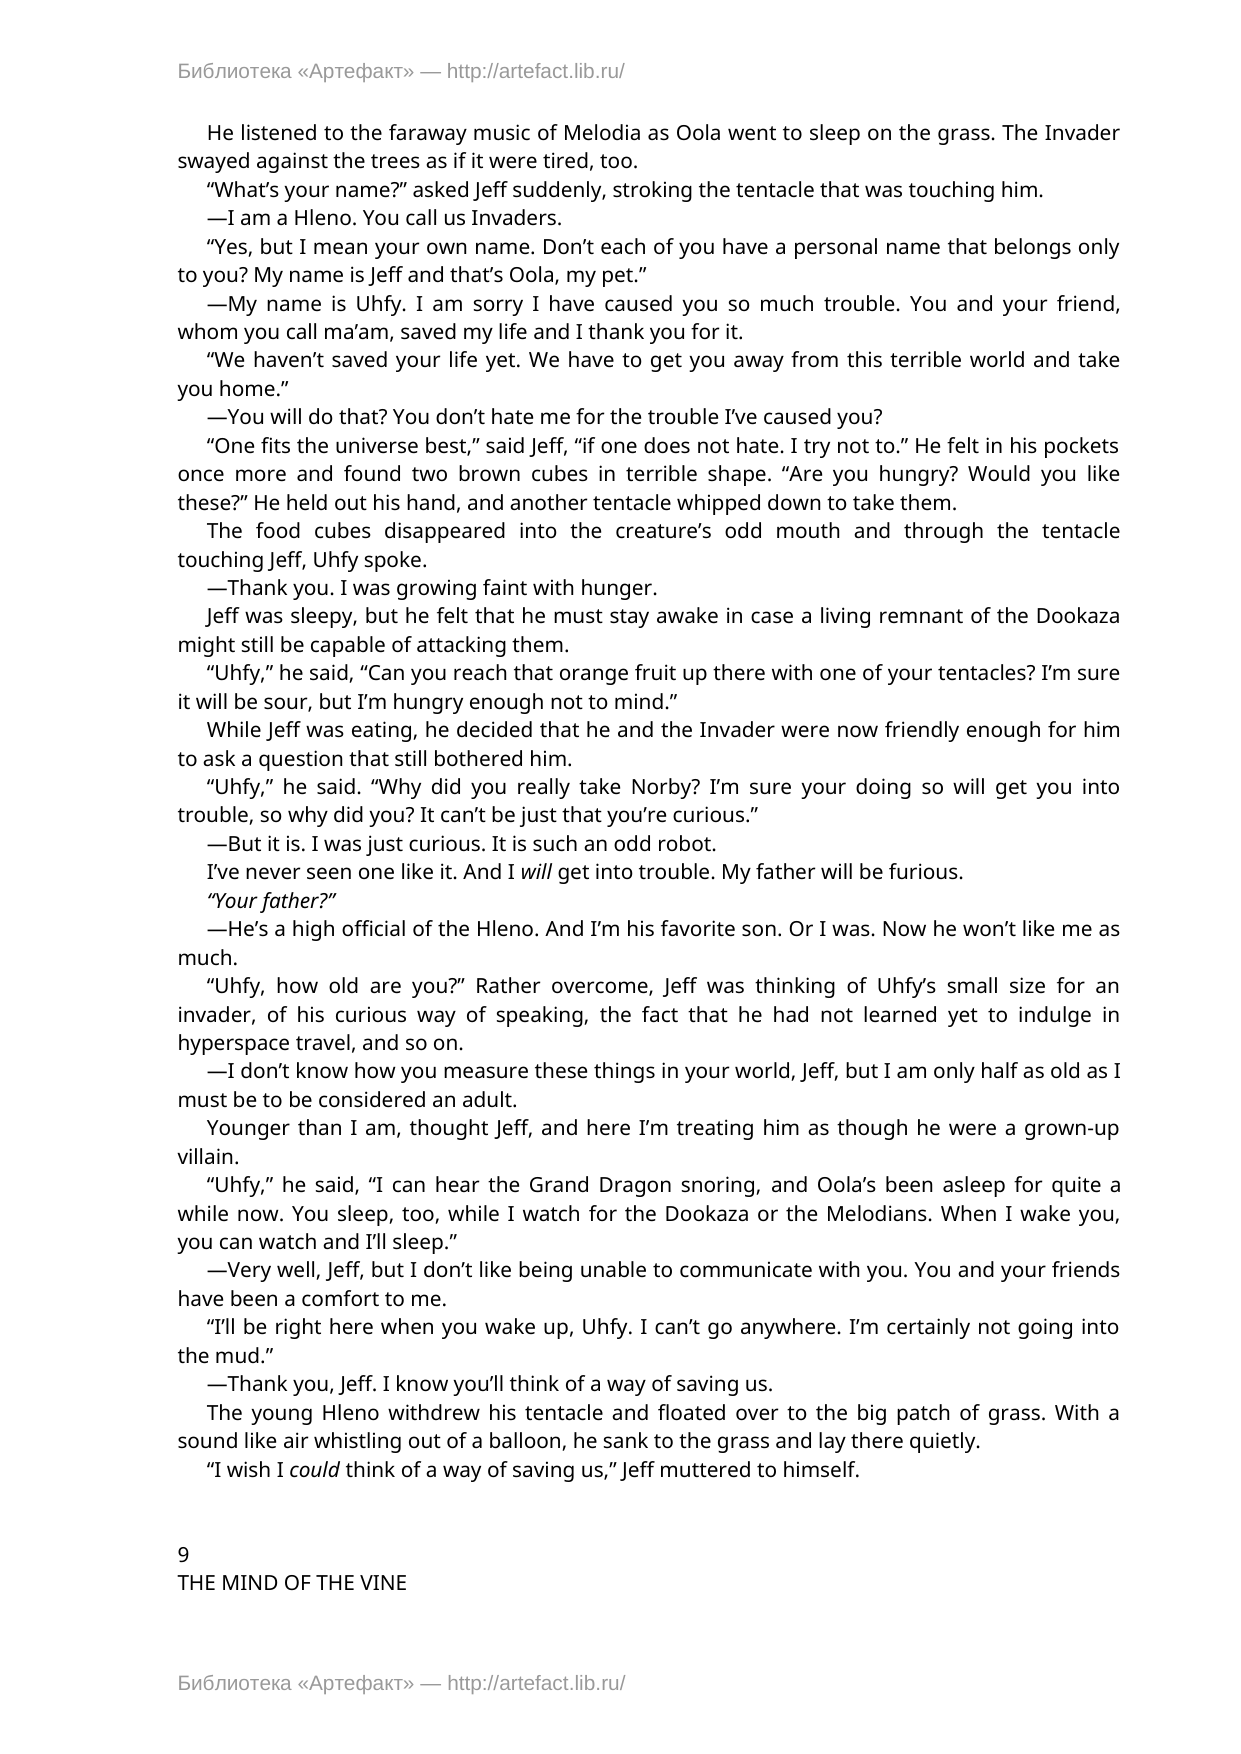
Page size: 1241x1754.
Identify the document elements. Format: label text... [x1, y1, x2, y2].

text 9 [177, 1540, 1122, 1568]
text “We haven’t saved your life yet. We have to get you away from this terrible world and take you home.” [177, 346, 1122, 402]
text “Uhfy,” he said, “I can hear the Grand Dragon snoring, and Oola’s been asleep for quite a while now. You sleep, too, while I watch for the Dookaza or the Melodians. When I wake you, you can watch and I’ll sleep.” [177, 1170, 1122, 1256]
text —I am a Hleno. You call us Invaders. [177, 203, 1122, 232]
text —Thank you. I was growing faint with hunger. [177, 573, 1122, 602]
text While Jeff was eating, he decided that he and the Invader were now friendly enough for him to ask a question that still bothered him. [177, 715, 1122, 772]
text “Your father?” [177, 886, 1122, 914]
text Younger than I am, thought Jeff, and here I’m treating him as though he were a grown-up villain. [177, 1113, 1122, 1170]
text —Very well, Jeff, but I don’t like being unable to communicate with you. You and your friends have been a comfort to me. [177, 1256, 1122, 1312]
text —But it is. I was just curious. It is such an odd robot. [177, 829, 1122, 857]
text The food cubes disappeared into the creature’s odd mouth and through the tentacle touching Jeff, Uhfy spoke. [177, 516, 1122, 573]
text “I wish I could think of a way of saving us,” Jeff muttered to himself. [177, 1455, 1122, 1483]
text He listened to the faraway music of Melodia as Oola went to sleep on the grass. The Invader swayed against the trees as if it were tired, too. [177, 118, 1122, 175]
text “Uhfy,” he said, “Can you reach that orange fruit up there with one of your tentacles? I’m sure it will be sour, but I’m hungry enough not to mind.” [177, 658, 1122, 715]
text The young Hleno withdrew his tentacle and floated over to the big patch of grass. With a sound like air whistling out of a balloon, he sank to the grass and lay there quietly. [177, 1398, 1122, 1455]
text Jeff was sleepy, but he felt that he must stay awake in case a living remnant of the Dookaza might still be capable of attacking them. [177, 602, 1122, 658]
text “What’s your name?” asked Jeff suddenly, stroking the tentacle that was touching him. [177, 175, 1122, 203]
text —Thank you, Jeff. I know you’ll think of a way of saving us. [177, 1369, 1122, 1398]
text —My name is Uhfy. I am sorry I have caused you so much trouble. You and your friend, whom you call ma’am, saved my life and I thank you for it. [177, 289, 1122, 346]
text —You will do that? You don’t hate me for the trouble I’ve caused you? [177, 402, 1122, 431]
subtitle THE MIND OF THE VINE [177, 1568, 1122, 1597]
text “Yes, but I mean your own name. Don’t each of you have a personal name that belongs only to you? My name is Jeff and that’s Oola, my pet.” [177, 232, 1122, 289]
text I’ve never seen one like it. And I will get into trouble. My father will be furious. [177, 857, 1122, 886]
text “Uhfy, how old are you?” Rather overcome, Jeff was thinking of Uhfy’s small size for an invader, of his curious way of speaking, the fact that he had not learned yet to indulge in hyperspace travel, and so on. [177, 971, 1122, 1057]
text “I’ll be right here when you wake up, Uhfy. I can’t go anywhere. I’m certainly not going into the mud.” [177, 1312, 1122, 1369]
text “Uhfy,” he said. “Why did you really take Norby? I’m sure your doing so will get you into trouble, so why did you? It can’t be just that you’re curious.” [177, 772, 1122, 829]
text —He’s a high official of the Hleno. And I’m his favorite son. Or I was. Now he won’t like me as much. [177, 914, 1122, 971]
text —I don’t know how you measure these things in your world, Jeff, but I am only half as old as I must be to be considered an adult. [177, 1057, 1122, 1113]
text “One fits the universe best,” said Jeff, “if one does not hate. I try not to.” He felt in his pockets once more and found two brown cubes in terrible shape. “Are you hungry? Would you like these?” He held out his hand, and another tentacle whipped down to take them. [177, 431, 1122, 516]
